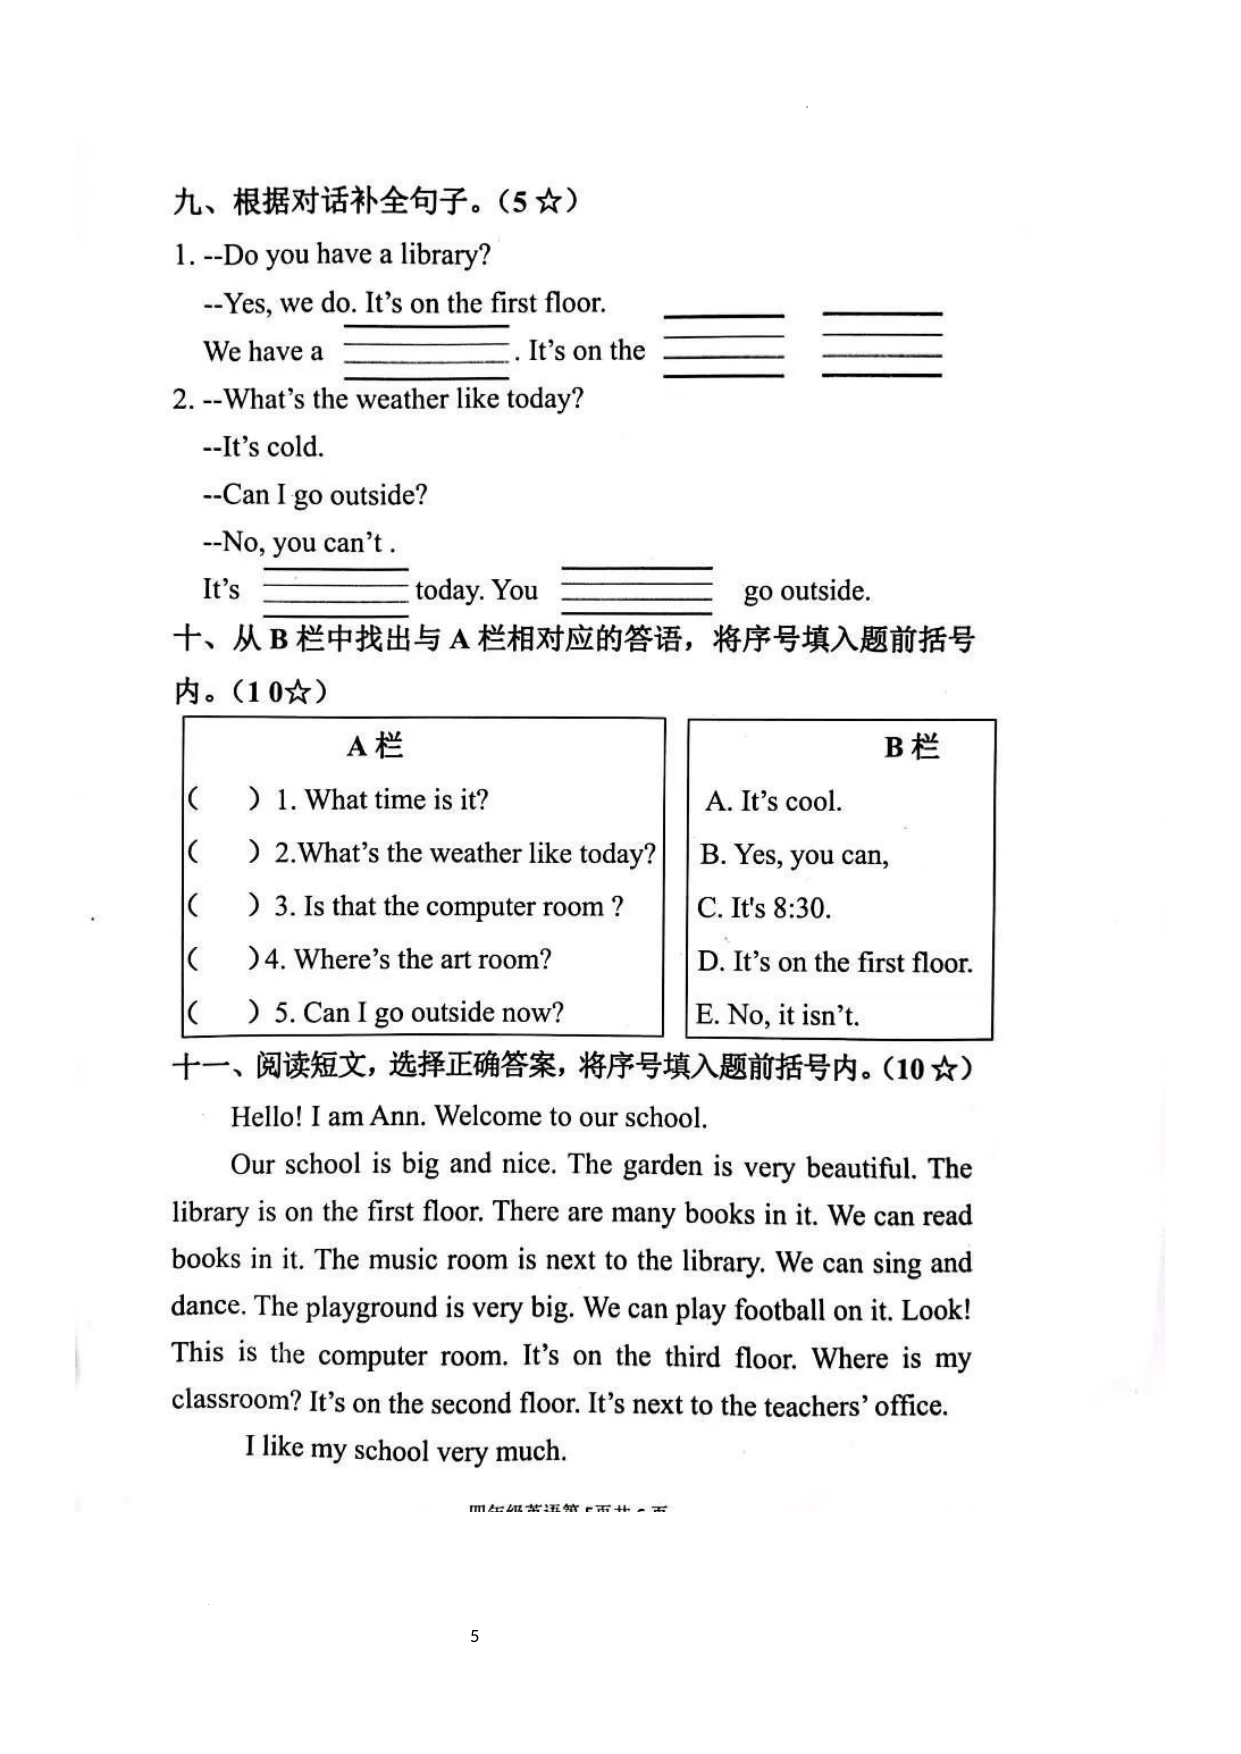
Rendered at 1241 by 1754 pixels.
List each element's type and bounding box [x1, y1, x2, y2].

picture [75, 124, 1166, 1512]
